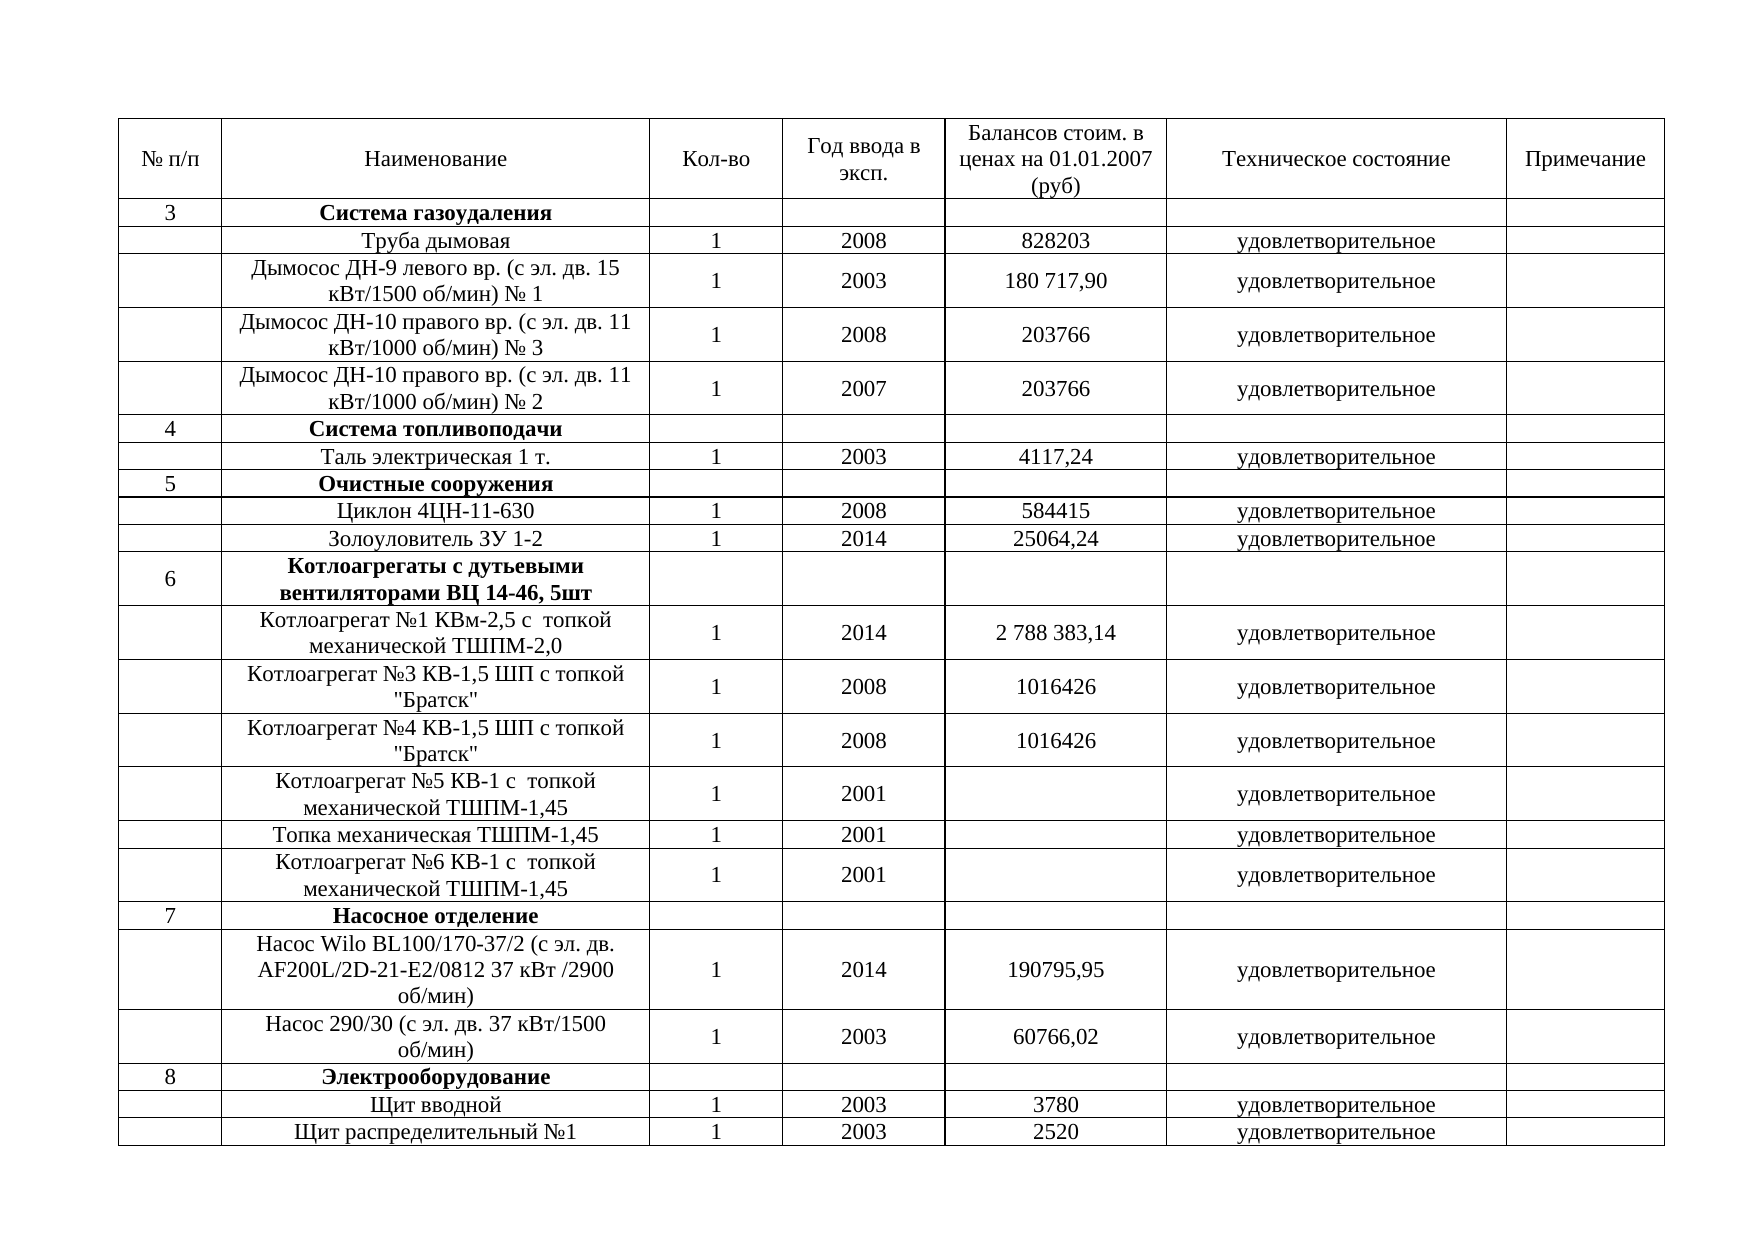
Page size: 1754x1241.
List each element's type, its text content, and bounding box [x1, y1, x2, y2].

table_cell 2001 [783, 821, 944, 847]
table_cell [783, 1064, 944, 1090]
table_cell [783, 415, 944, 442]
table_cell 2014 [783, 525, 944, 551]
table_cell 2003 [783, 443, 944, 469]
table_cell 1 [650, 362, 782, 414]
table_cell [1507, 821, 1664, 847]
table_cell удовлетворительное [1167, 308, 1506, 361]
table_cell 584415 [946, 498, 1166, 524]
table_cell [946, 821, 1166, 847]
table_cell [1507, 552, 1664, 605]
table_cell Циклон 4ЦН-11-630 [222, 498, 649, 524]
table_cell Система газоудаления [222, 199, 649, 226]
table_cell [946, 552, 1166, 605]
table_cell 2003 [783, 1010, 944, 1062]
table_cell [1507, 470, 1664, 496]
table_cell [1167, 1064, 1506, 1090]
table_cell удовлетворительное [1167, 1010, 1506, 1062]
table_cell 2003 [783, 254, 944, 307]
table_cell [783, 199, 944, 226]
table_cell [1507, 1010, 1664, 1062]
table_cell Котлоагрегат №4 КВ-1,5 ШП с топкой "Братск" [222, 714, 649, 766]
table_cell [1507, 254, 1664, 307]
table_cell [1167, 470, 1506, 496]
table_cell удовлетворительное [1167, 767, 1506, 820]
table_cell [650, 415, 782, 442]
table_header Балансов стоим. в ценах на 01.01.2007 (руб) [946, 119, 1166, 198]
table_cell Очистные сооружения [222, 470, 649, 496]
table_cell 190795,95 [946, 930, 1166, 1009]
table_cell [1507, 930, 1664, 1009]
table_cell [783, 552, 944, 605]
table_header № п/п [119, 119, 221, 198]
table_cell [1507, 660, 1664, 712]
table_cell [119, 498, 221, 524]
table_cell [119, 227, 221, 253]
table_cell [946, 470, 1166, 496]
table_cell 1 [650, 767, 782, 820]
table_cell [1507, 849, 1664, 901]
table_cell 4117,24 [946, 443, 1166, 469]
table_cell Дымосос ДН-9 левого вр. (с эл. дв. 15 кВт/1500 об/мин) № 1 [222, 254, 649, 307]
table_cell [783, 902, 944, 928]
table_header Наименование [222, 119, 649, 198]
table_cell 6 [119, 552, 221, 605]
table_cell Насос 290/30 (с эл. дв. 37 кВт/1500 об/мин) [222, 1010, 649, 1062]
table_cell удовлетворительное [1167, 227, 1506, 253]
table_cell 2014 [783, 930, 944, 1009]
table_cell [1507, 308, 1664, 361]
table_cell удовлетворительное [1167, 821, 1506, 847]
table_cell Котлоагрегат №1 КВм-2,5 с топкой механической ТШПМ-2,0 [222, 606, 649, 659]
table_cell Насос Wilo BL100/170-37/2 (c эл. дв. AF200L/2D-21-E2/0812 37 кВт /2900 об/мин) [222, 930, 649, 1009]
table_cell [119, 767, 221, 820]
table_cell удовлетворительное [1167, 498, 1506, 524]
table_header Кол-во [650, 119, 782, 198]
table_cell [119, 525, 221, 551]
table_cell [119, 1118, 221, 1144]
table_cell удовлетворительное [1167, 606, 1506, 659]
table_cell Топка механическая ТШПМ-1,45 [222, 821, 649, 847]
table_cell 7 [119, 902, 221, 928]
table_cell [119, 443, 221, 469]
table_cell 180 717,90 [946, 254, 1166, 307]
table_cell 1 [650, 606, 782, 659]
table_cell [946, 902, 1166, 928]
table_cell [119, 606, 221, 659]
table_cell 2008 [783, 714, 944, 766]
table_cell 2003 [783, 1091, 944, 1117]
table_cell [650, 199, 782, 226]
table_cell 2520 [946, 1118, 1166, 1144]
table_cell [119, 254, 221, 307]
table_cell [1507, 415, 1664, 442]
table_cell 1 [650, 821, 782, 847]
table_cell 1 [650, 1010, 782, 1062]
table_cell Дымосос ДН-10 правого вр. (с эл. дв. 11 кВт/1000 об/мин) № 2 [222, 362, 649, 414]
table_cell 3 [119, 199, 221, 226]
table_cell Таль электрическая 1 т. [222, 443, 649, 469]
table_cell 1 [650, 849, 782, 901]
table_cell 828203 [946, 227, 1166, 253]
table_cell Котлоагрегат №3 КВ-1,5 ШП с топкой "Братск" [222, 660, 649, 712]
table_cell 2001 [783, 849, 944, 901]
table_cell 2014 [783, 606, 944, 659]
table_cell [946, 849, 1166, 901]
table_cell 2001 [783, 767, 944, 820]
table_cell удовлетворительное [1167, 849, 1506, 901]
table_cell 1016426 [946, 714, 1166, 766]
table_cell [1507, 227, 1664, 253]
table_cell удовлетворительное [1167, 930, 1506, 1009]
table_cell [650, 1064, 782, 1090]
table_cell 1 [650, 443, 782, 469]
table_header Примечание [1507, 119, 1664, 198]
table_cell [1167, 199, 1506, 226]
table_cell 25064,24 [946, 525, 1166, 551]
table_cell Щит распределительный №1 [222, 1118, 649, 1144]
table_cell 60766,02 [946, 1010, 1166, 1062]
table_cell [1507, 498, 1664, 524]
table_cell [1507, 443, 1664, 469]
table_cell [1507, 1064, 1664, 1090]
table_cell [1507, 767, 1664, 820]
table_cell удовлетворительное [1167, 443, 1506, 469]
table_cell 1 [650, 525, 782, 551]
table_cell [946, 1064, 1166, 1090]
table_cell [1507, 199, 1664, 226]
table_cell [119, 362, 221, 414]
table_cell Насосное отделение [222, 902, 649, 928]
table_cell [119, 308, 221, 361]
table_cell 1 [650, 227, 782, 253]
table_cell [1167, 902, 1506, 928]
table_cell 2008 [783, 660, 944, 712]
table_cell 2008 [783, 498, 944, 524]
table_cell [1507, 1091, 1664, 1117]
table_cell 3780 [946, 1091, 1166, 1117]
table_cell [1507, 525, 1664, 551]
table_cell 5 [119, 470, 221, 496]
table_cell 1 [650, 254, 782, 307]
table_cell Щит вводной [222, 1091, 649, 1117]
table_cell 1016426 [946, 660, 1166, 712]
table_cell [119, 1010, 221, 1062]
table_cell [119, 660, 221, 712]
table_cell удовлетворительное [1167, 1118, 1506, 1144]
table_cell Электрооборудование [222, 1064, 649, 1090]
table_cell Котлоагрегат №6 КВ-1 с топкой механической ТШПМ-1,45 [222, 849, 649, 901]
table_cell 1 [650, 930, 782, 1009]
table_cell Дымосос ДН-10 правого вр. (с эл. дв. 11 кВт/1000 об/мин) № 3 [222, 308, 649, 361]
table_cell [119, 821, 221, 847]
table_cell [946, 767, 1166, 820]
table_cell Золоуловитель ЗУ 1-2 [222, 525, 649, 551]
table_cell Система топливоподачи [222, 415, 649, 442]
table_cell 2 788 383,14 [946, 606, 1166, 659]
table_cell 1 [650, 308, 782, 361]
table_cell Котлоагрегат №5 КВ-1 с топкой механической ТШПМ-1,45 [222, 767, 649, 820]
table_cell удовлетворительное [1167, 254, 1506, 307]
table_cell 2007 [783, 362, 944, 414]
table_cell [1507, 714, 1664, 766]
table_cell [1167, 552, 1506, 605]
table_cell [650, 552, 782, 605]
table_cell [119, 930, 221, 1009]
table_header Техническое состояние [1167, 119, 1506, 198]
table_cell 203766 [946, 308, 1166, 361]
table_cell [1507, 902, 1664, 928]
table_cell Котлоагрегаты с дутьевыми вентиляторами ВЦ 14-46, 5шт [222, 552, 649, 605]
table_cell удовлетворительное [1167, 362, 1506, 414]
table_cell удовлетворительное [1167, 714, 1506, 766]
table_cell [1507, 362, 1664, 414]
table_cell удовлетворительное [1167, 660, 1506, 712]
table_cell 203766 [946, 362, 1166, 414]
table_cell [119, 714, 221, 766]
table_cell 1 [650, 660, 782, 712]
table_cell [119, 1091, 221, 1117]
table_cell 4 [119, 415, 221, 442]
table_cell [1507, 1118, 1664, 1144]
table_cell [650, 470, 782, 496]
table_cell удовлетворительное [1167, 525, 1506, 551]
table_cell 1 [650, 714, 782, 766]
table_cell [946, 199, 1166, 226]
table_cell [650, 902, 782, 928]
table_cell 1 [650, 1091, 782, 1117]
table_cell [946, 415, 1166, 442]
table_cell [119, 849, 221, 901]
table_cell Труба дымовая [222, 227, 649, 253]
table_cell 2003 [783, 1118, 944, 1144]
table_cell 2008 [783, 227, 944, 253]
table_cell [783, 470, 944, 496]
table_cell 8 [119, 1064, 221, 1090]
table_cell [1507, 606, 1664, 659]
table_cell 2008 [783, 308, 944, 361]
table_cell удовлетворительное [1167, 1091, 1506, 1117]
table_cell [1167, 415, 1506, 442]
table_cell 1 [650, 1118, 782, 1144]
table_header Год ввода в эксп. [783, 119, 944, 198]
table_cell 1 [650, 498, 782, 524]
